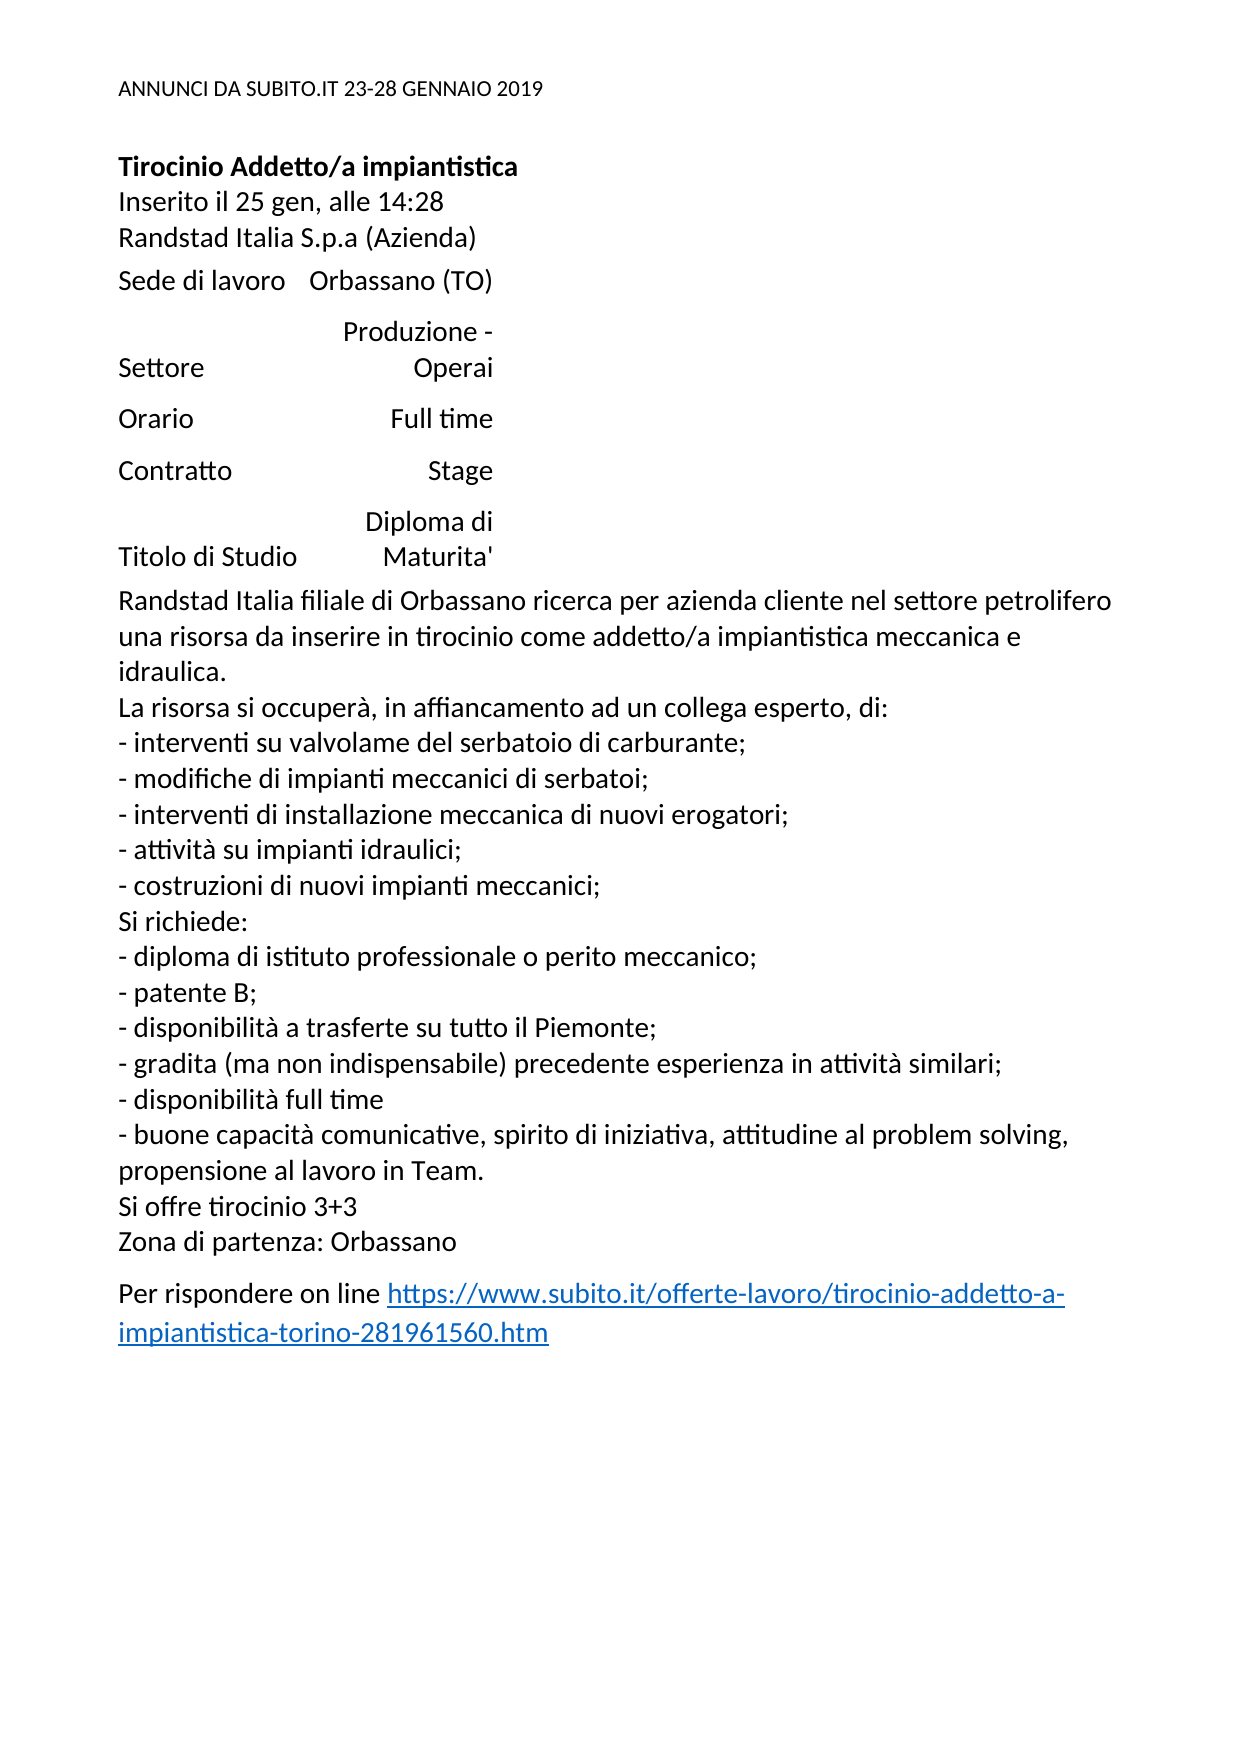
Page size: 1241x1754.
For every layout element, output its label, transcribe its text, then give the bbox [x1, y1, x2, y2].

table_header Orbassano (TO) [306, 255, 493, 306]
text Per rispondere on line https://www.subito.it/offerte-lavoro/tirocinio-addetto-a-impiantistica-torino-281961560.htm [118, 1276, 1122, 1349]
table_cell Contratto [118, 444, 306, 495]
table_cell Full time [306, 393, 493, 444]
table_cell Orario [118, 393, 306, 444]
table_header Sede di lavoro [118, 255, 306, 306]
table_cell Settore [118, 306, 306, 393]
text Randstad Italia filiale di Orbassano ricerca per azienda cliente nel settore petrolifero una risorsa da inserire in tirocinio come addetto/a impiantistica meccanica e idraulica. La risorsa si occuperà, in affiancamento ad un collega esperto, di: - interventi su valvolame del serbatoio di carburante; - modifiche di impianti meccanici di serbatoi; - interventi di installazione meccanica di nuovi erogatori; - attività su impianti idraulici; - costruzioni di nuovi impianti meccanici; Si richiede: - diploma di istituto professionale o perito meccanico; - patente B; - disponibilità a trasferte su tutto il Piemonte; - gradita (ma non indispensabile) precedente esperienza in attività similari; - disponibilità full time - buone capacità comunicative, spirito di iniziativa, attitudine al problem solving, propensione al lavoro in Team. Si offre tirocinio 3+3 Zona di partenza: Orbassano [118, 582, 1122, 1259]
list Tirocinio Addetto/a impiantistica [118, 148, 1122, 183]
table_cell Diploma di Maturita' [306, 495, 493, 582]
table_cell Produzione - Operai [306, 306, 493, 393]
table_cell Titolo di Studio [118, 495, 306, 582]
table_cell Stage [306, 444, 493, 495]
text Inserito il 25 gen, alle 14:28 Randstad Italia S.p.a (Azienda) [118, 183, 1122, 254]
